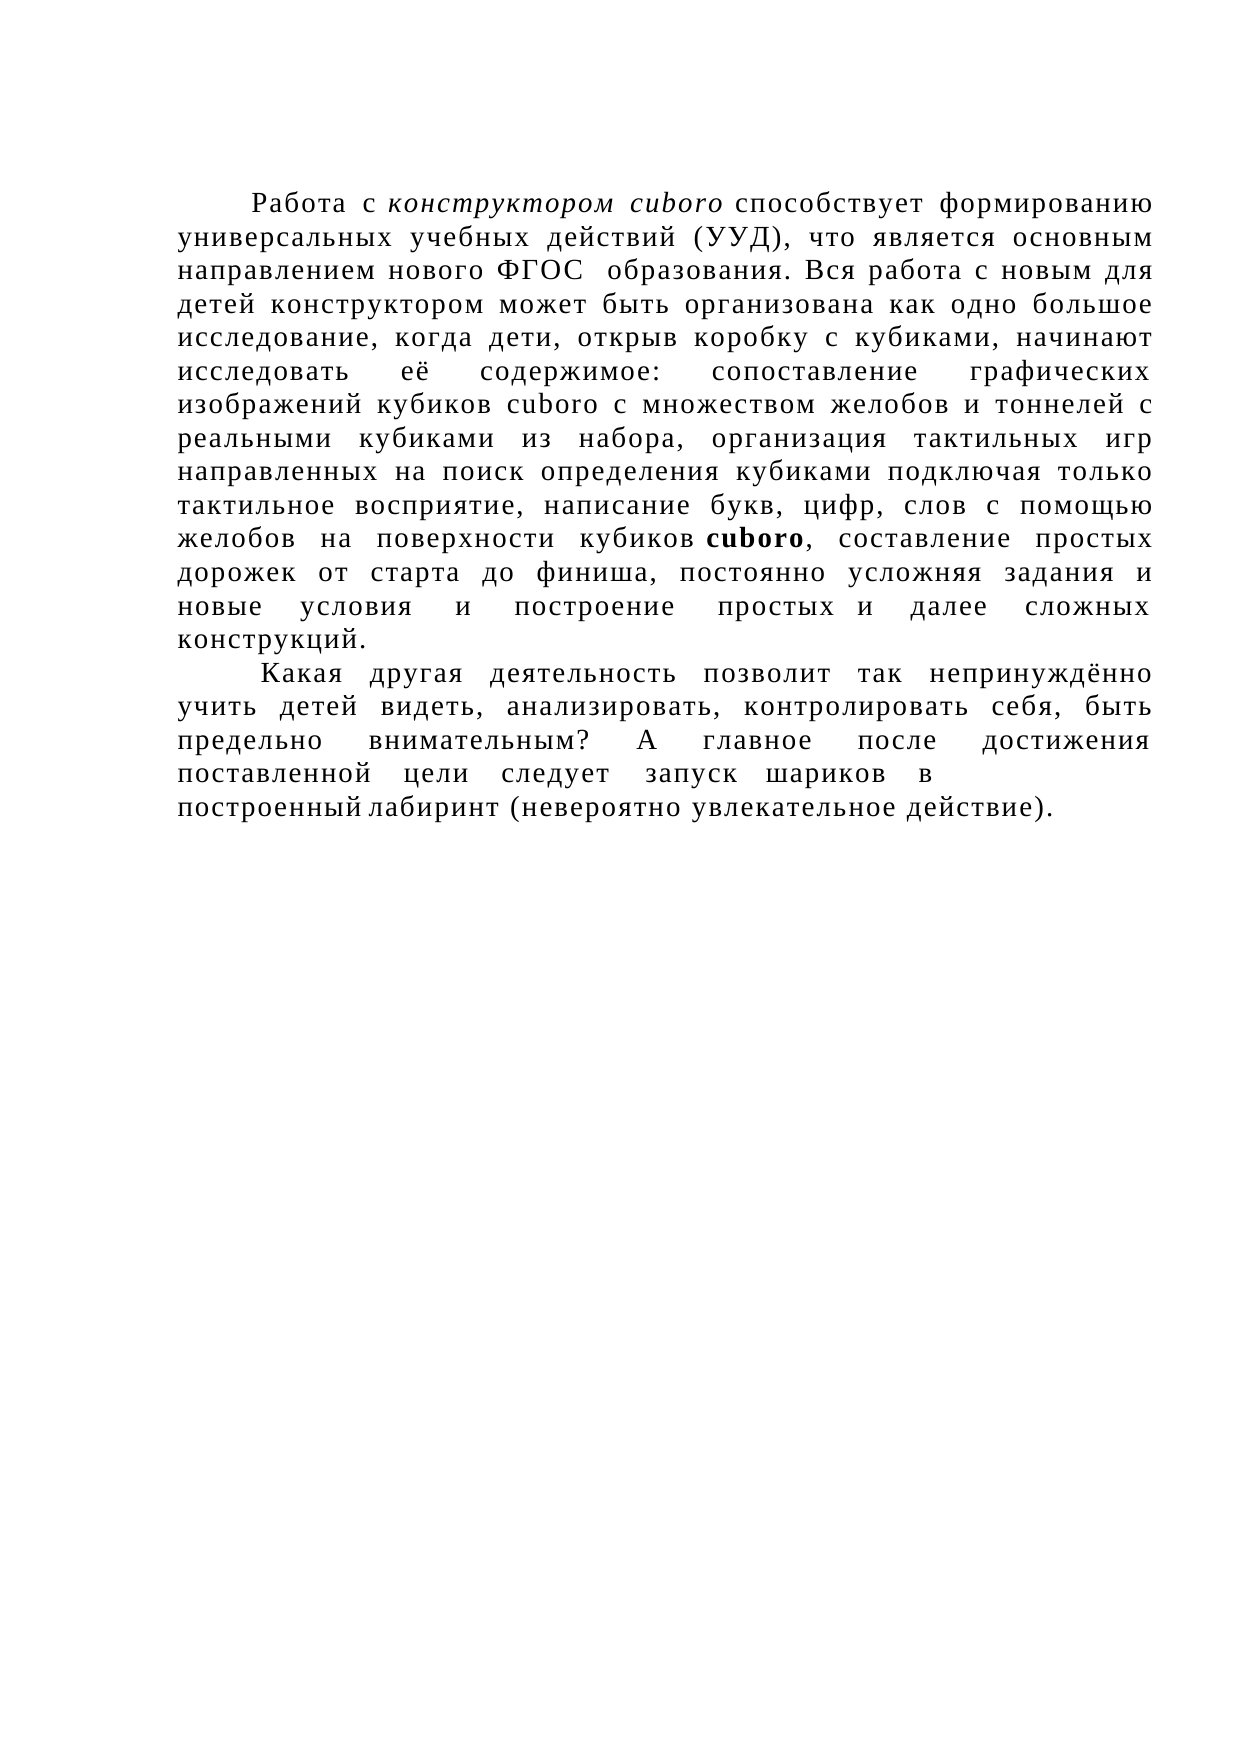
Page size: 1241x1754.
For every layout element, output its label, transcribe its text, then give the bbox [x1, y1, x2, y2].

text Работа с конструктором cuboro способствует формированию универсальных учебных действий (УУД), что является основным направлением нового ФГОС образования. Вся работа с новым для детей конструктором может быть организована как одно большое исследование, когда дети, открыв коробку с кубиками, начинают исследовать её содержимое: сопоставление графических изображений кубиков cuboro с множеством желобов и тоннелей с реальными кубиками из набора, организация тактильных игр направленных на поиск определения кубиками подключая только тактильное восприятие, написание букв, цифр, слов с помощью желобов на поверхности кубиков cuboro, составление простых дорожек от старта до финиша, постоянно усложняя задания и новые условия и построение простых и далее сложных конструкций. [177, 185, 1152, 655]
text Какая другая деятельность позволит так непринуждённо учить детей видеть, анализировать, контролировать себя, быть предельно внимательным? А главное после достижения поставленной цели следует запуск шариков в построенный лабиринт (невероятно увлекательное действие). [177, 655, 1152, 822]
